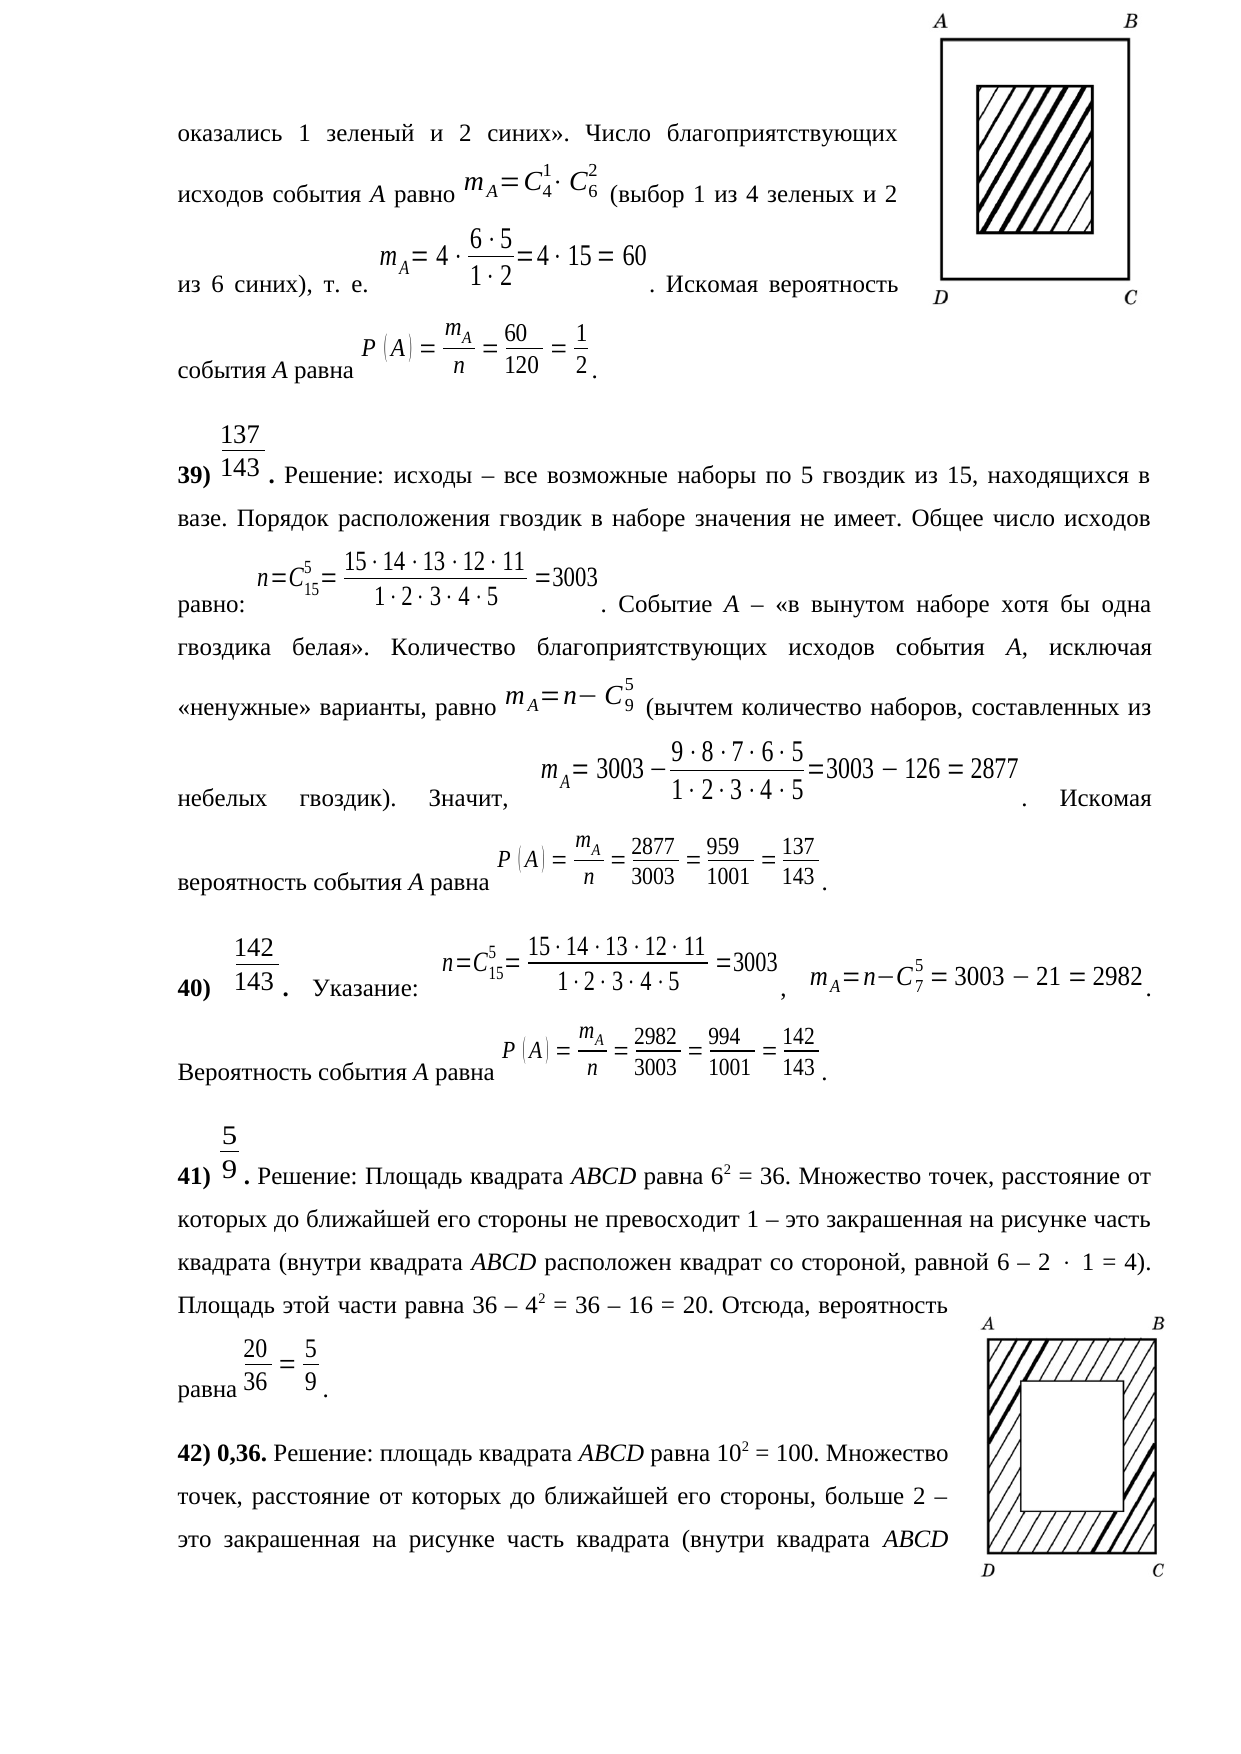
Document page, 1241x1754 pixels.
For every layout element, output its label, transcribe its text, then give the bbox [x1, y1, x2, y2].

text 39) . Решение: исходы – все возможные наборы по 5 гвоздик из 15, находящихся в вазе. Порядок расположения гвоздик в наборе значения не имеет. Общее число исходов равно: . Событие А – «в вынутом наборе хотя бы одна гвоздика белая». Количество благоприятствующих исходов события А, исключая «ненужные» варианты, равно (вычтем количество наборов, составленных из небелых гвоздик). Значит, . Искомая вероятность события А равна . [177, 419, 1152, 895]
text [177, 118, 1152, 384]
picture [967, 1304, 1177, 1583]
picture [917, 0, 1152, 313]
text 41) . Решение: Площадь квадрата АВСD равна 62 = 36. Множество точек, расстояние от которых до ближайшей его стороны не превосходит 1 – это закрашенная на рисунке часть квадрата (внутри квадрата ABCD расположен квадрат со стороной, равной 6 – 2 1 = 4). Площадь этой части равна 36 – 42 = 36 – 16 = 20. Отсюда, вероятность равна . [177, 1121, 1152, 1402]
text 40) . Указание: , . Вероятность события А равна . [177, 931, 1152, 1086]
